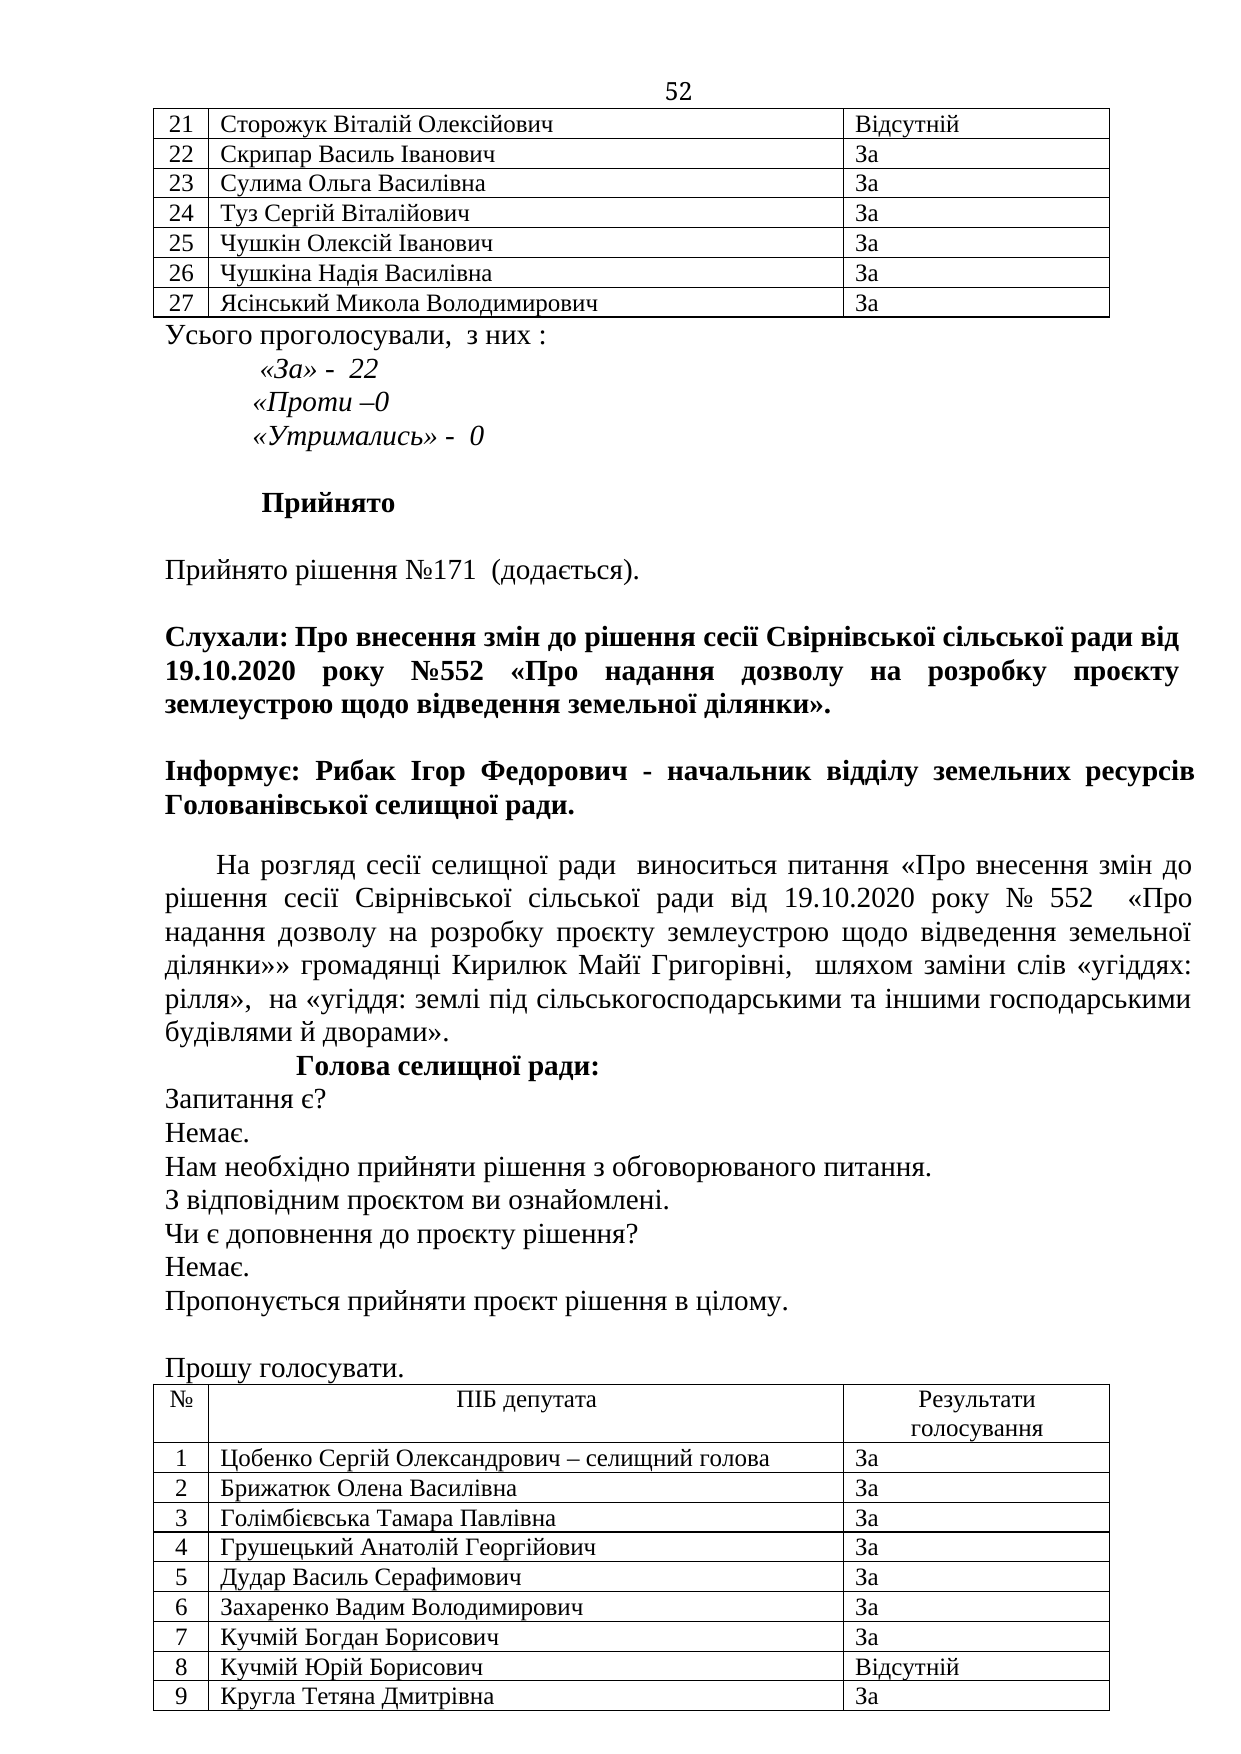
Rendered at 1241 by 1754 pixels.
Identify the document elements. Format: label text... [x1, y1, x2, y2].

text Чи є доповнення до проєкту рішення? [164, 1216, 1192, 1249]
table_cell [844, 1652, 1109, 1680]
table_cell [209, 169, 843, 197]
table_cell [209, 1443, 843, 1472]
text «Проти –0 [252, 384, 1192, 418]
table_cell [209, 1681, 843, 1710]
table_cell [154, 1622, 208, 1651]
text Пропонується прийняти проєкт рішення в цілому. [164, 1283, 1192, 1316]
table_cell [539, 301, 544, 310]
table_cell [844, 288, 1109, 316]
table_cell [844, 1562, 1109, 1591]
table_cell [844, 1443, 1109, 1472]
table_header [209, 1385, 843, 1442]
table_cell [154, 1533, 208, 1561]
text З відповідним проєктом ви ознайомлені. [164, 1182, 1192, 1216]
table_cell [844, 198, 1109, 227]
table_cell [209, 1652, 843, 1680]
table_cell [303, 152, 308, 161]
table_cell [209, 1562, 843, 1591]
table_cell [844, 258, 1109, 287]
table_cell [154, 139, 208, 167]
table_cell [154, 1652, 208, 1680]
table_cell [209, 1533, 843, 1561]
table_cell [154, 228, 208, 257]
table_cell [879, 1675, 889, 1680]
text Інформує: Рибак Ігор Федорович - начальник відділу земельних ресурсів Голованівської селищної ради. [164, 753, 1195, 821]
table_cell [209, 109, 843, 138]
text «Утримались» - 0 [252, 418, 1192, 452]
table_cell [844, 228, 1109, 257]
text Нам необхідно прийняти рішення з обговорюваного питання. [164, 1149, 1192, 1182]
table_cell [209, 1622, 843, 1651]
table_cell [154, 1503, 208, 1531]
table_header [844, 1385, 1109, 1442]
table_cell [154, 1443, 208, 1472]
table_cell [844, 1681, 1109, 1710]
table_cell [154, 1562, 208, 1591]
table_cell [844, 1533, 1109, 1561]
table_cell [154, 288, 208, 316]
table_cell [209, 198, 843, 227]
text Усього проголосували, з них : [164, 317, 1192, 351]
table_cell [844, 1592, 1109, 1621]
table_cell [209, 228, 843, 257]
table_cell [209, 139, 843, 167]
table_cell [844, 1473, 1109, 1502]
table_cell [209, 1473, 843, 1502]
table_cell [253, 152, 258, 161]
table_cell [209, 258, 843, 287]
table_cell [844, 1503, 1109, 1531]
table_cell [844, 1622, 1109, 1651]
text Прошу голосувати. [164, 1350, 1192, 1383]
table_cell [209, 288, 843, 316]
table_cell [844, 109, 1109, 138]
text Голова селищної ради: [164, 1048, 1182, 1082]
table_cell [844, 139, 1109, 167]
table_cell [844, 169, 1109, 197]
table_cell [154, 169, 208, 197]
text Запитання є? [164, 1082, 1192, 1115]
text На розгляд сесії селищної ради виноситься питання «Про внесення змін до рішення сесії Свірнівської сільської ради від 19.10.2020 року № 552 «Про надання дозволу на розробку проєкту землеустрою щодо відведення земельної ділянки»» громадянці Кирилюк Майї Григорівні, шляхом заміни слів «угіддях: рілля», на «угіддя: землі під сільськогосподарськими та іншими господарськими будівлями й дворами». [164, 847, 1192, 1048]
text Немає. [164, 1115, 1192, 1149]
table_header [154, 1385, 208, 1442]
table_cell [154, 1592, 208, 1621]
text «За» - 22 [252, 351, 1192, 384]
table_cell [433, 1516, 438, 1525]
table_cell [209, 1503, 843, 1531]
text Немає. [164, 1249, 1192, 1283]
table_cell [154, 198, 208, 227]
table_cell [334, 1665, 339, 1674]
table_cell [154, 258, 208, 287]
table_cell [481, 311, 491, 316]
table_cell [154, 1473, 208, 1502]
text Прийнято [261, 485, 1192, 519]
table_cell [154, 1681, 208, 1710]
text Слухали: Про внесення змін до рішення сесії Свірнівської сільської ради від 19.10.2020 року №552 «Про надання дозволу на розробку проєкту землеустрою щодо відведення земельної ділянки». [164, 619, 1181, 720]
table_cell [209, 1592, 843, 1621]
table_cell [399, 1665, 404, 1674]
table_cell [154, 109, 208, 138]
text Прийнято рішення №171 (додається). [164, 552, 1192, 586]
